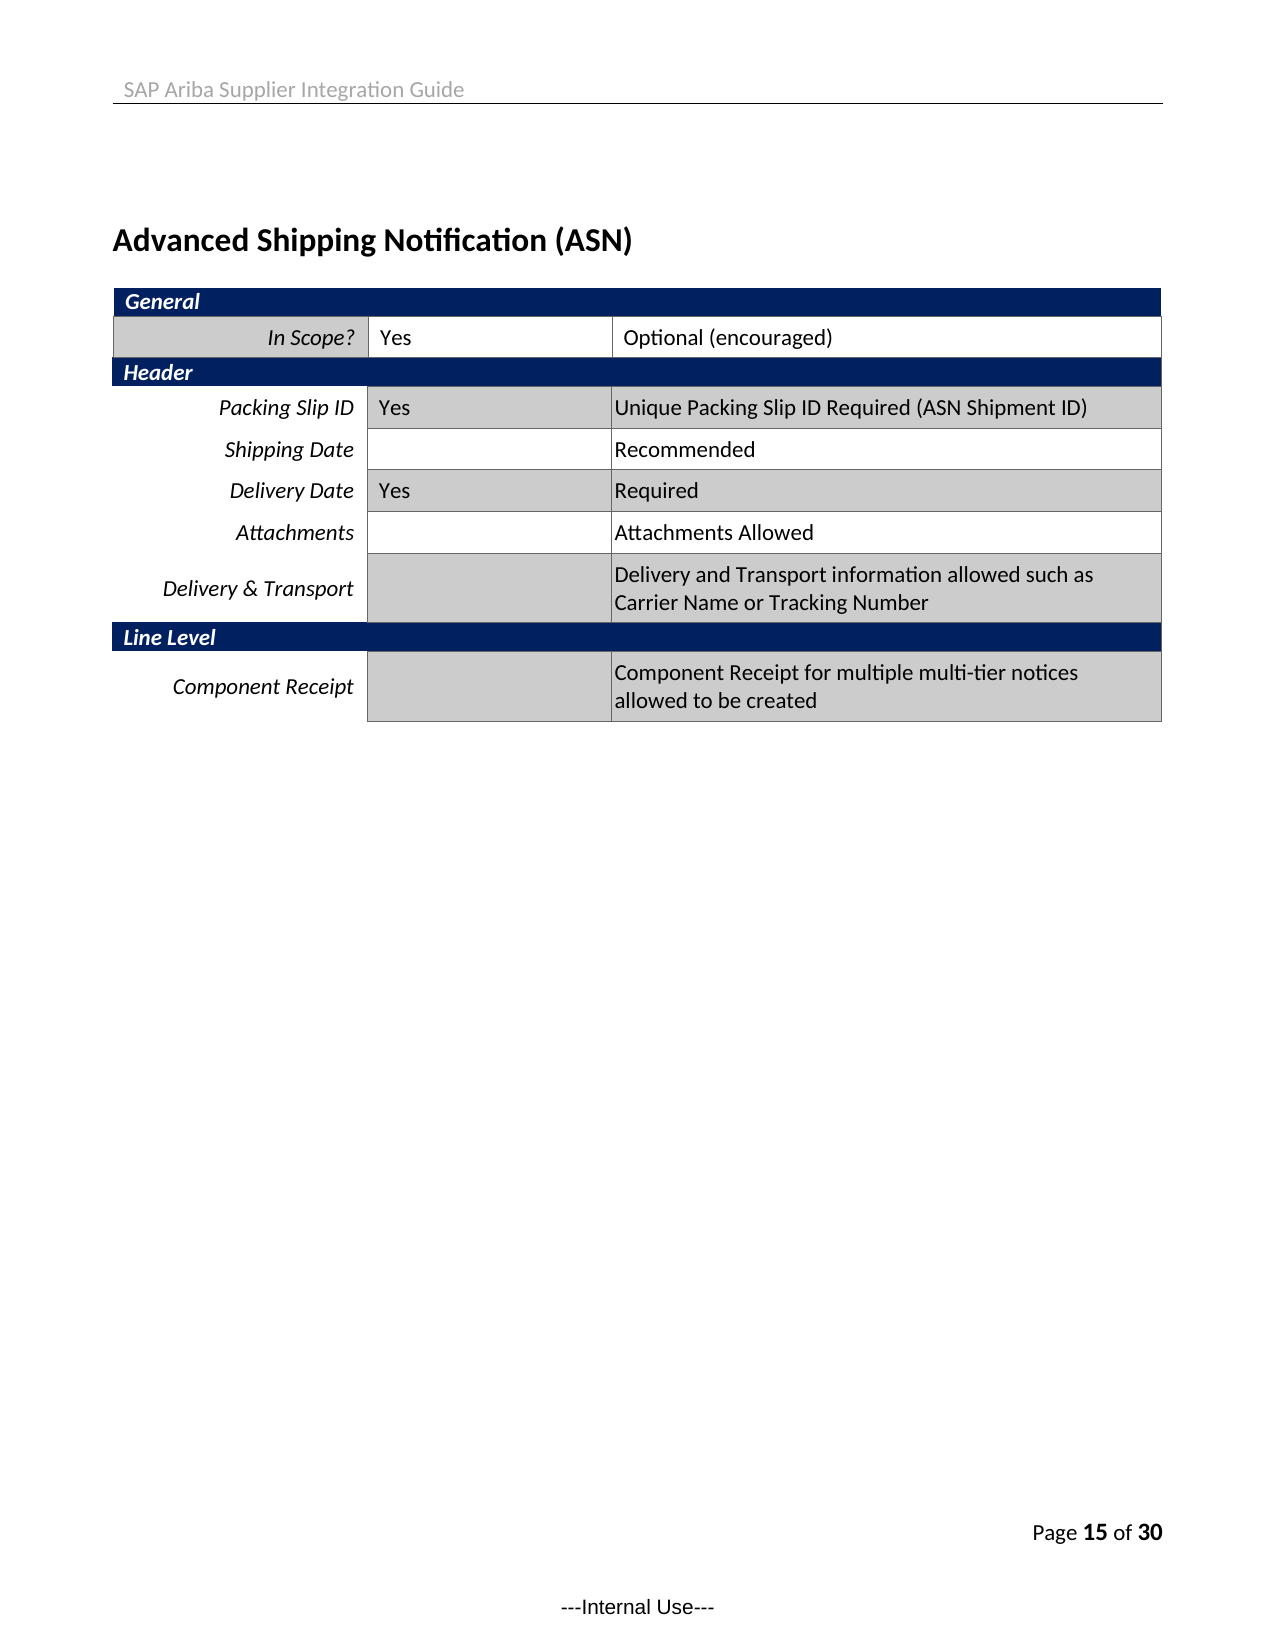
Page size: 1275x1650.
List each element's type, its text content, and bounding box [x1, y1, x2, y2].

table_cell [368, 429, 611, 469]
table_cell In Scope? [114, 317, 368, 357]
table_header General [114, 288, 1161, 316]
table_cell [368, 512, 611, 552]
table_cell Delivery Date [112, 469, 367, 511]
table_cell Unique Packing Slip ID Required (ASN Shipment ID) [612, 387, 1161, 428]
table_cell [368, 554, 611, 622]
table_cell Component Receipt [112, 651, 367, 721]
table_cell [368, 652, 611, 721]
table_cell Shipping Date [112, 428, 367, 469]
table_cell Line Level [112, 622, 1161, 651]
table_cell Yes [368, 387, 611, 428]
table_cell Attachments [112, 511, 367, 552]
table_cell Header [112, 357, 1161, 386]
table_cell Recommended [612, 429, 1161, 469]
table_cell Attachments Allowed [612, 512, 1161, 552]
table_cell Component Receipt for multiple multi-tier notices allowed to be created [612, 652, 1161, 721]
table_cell Required [612, 470, 1161, 511]
table_cell Yes [369, 317, 612, 357]
subtitle Advanced Shipping Notification (ASN) [112, 219, 1162, 259]
table_cell Yes [368, 470, 611, 511]
table_cell Delivery and Transport information allowed such as Carrier Name or Tracking Number [612, 554, 1161, 622]
table_cell Packing Slip ID [112, 386, 367, 428]
table_cell Delivery & Transport [112, 553, 367, 622]
table_cell Optional (encouraged) [613, 317, 1161, 357]
